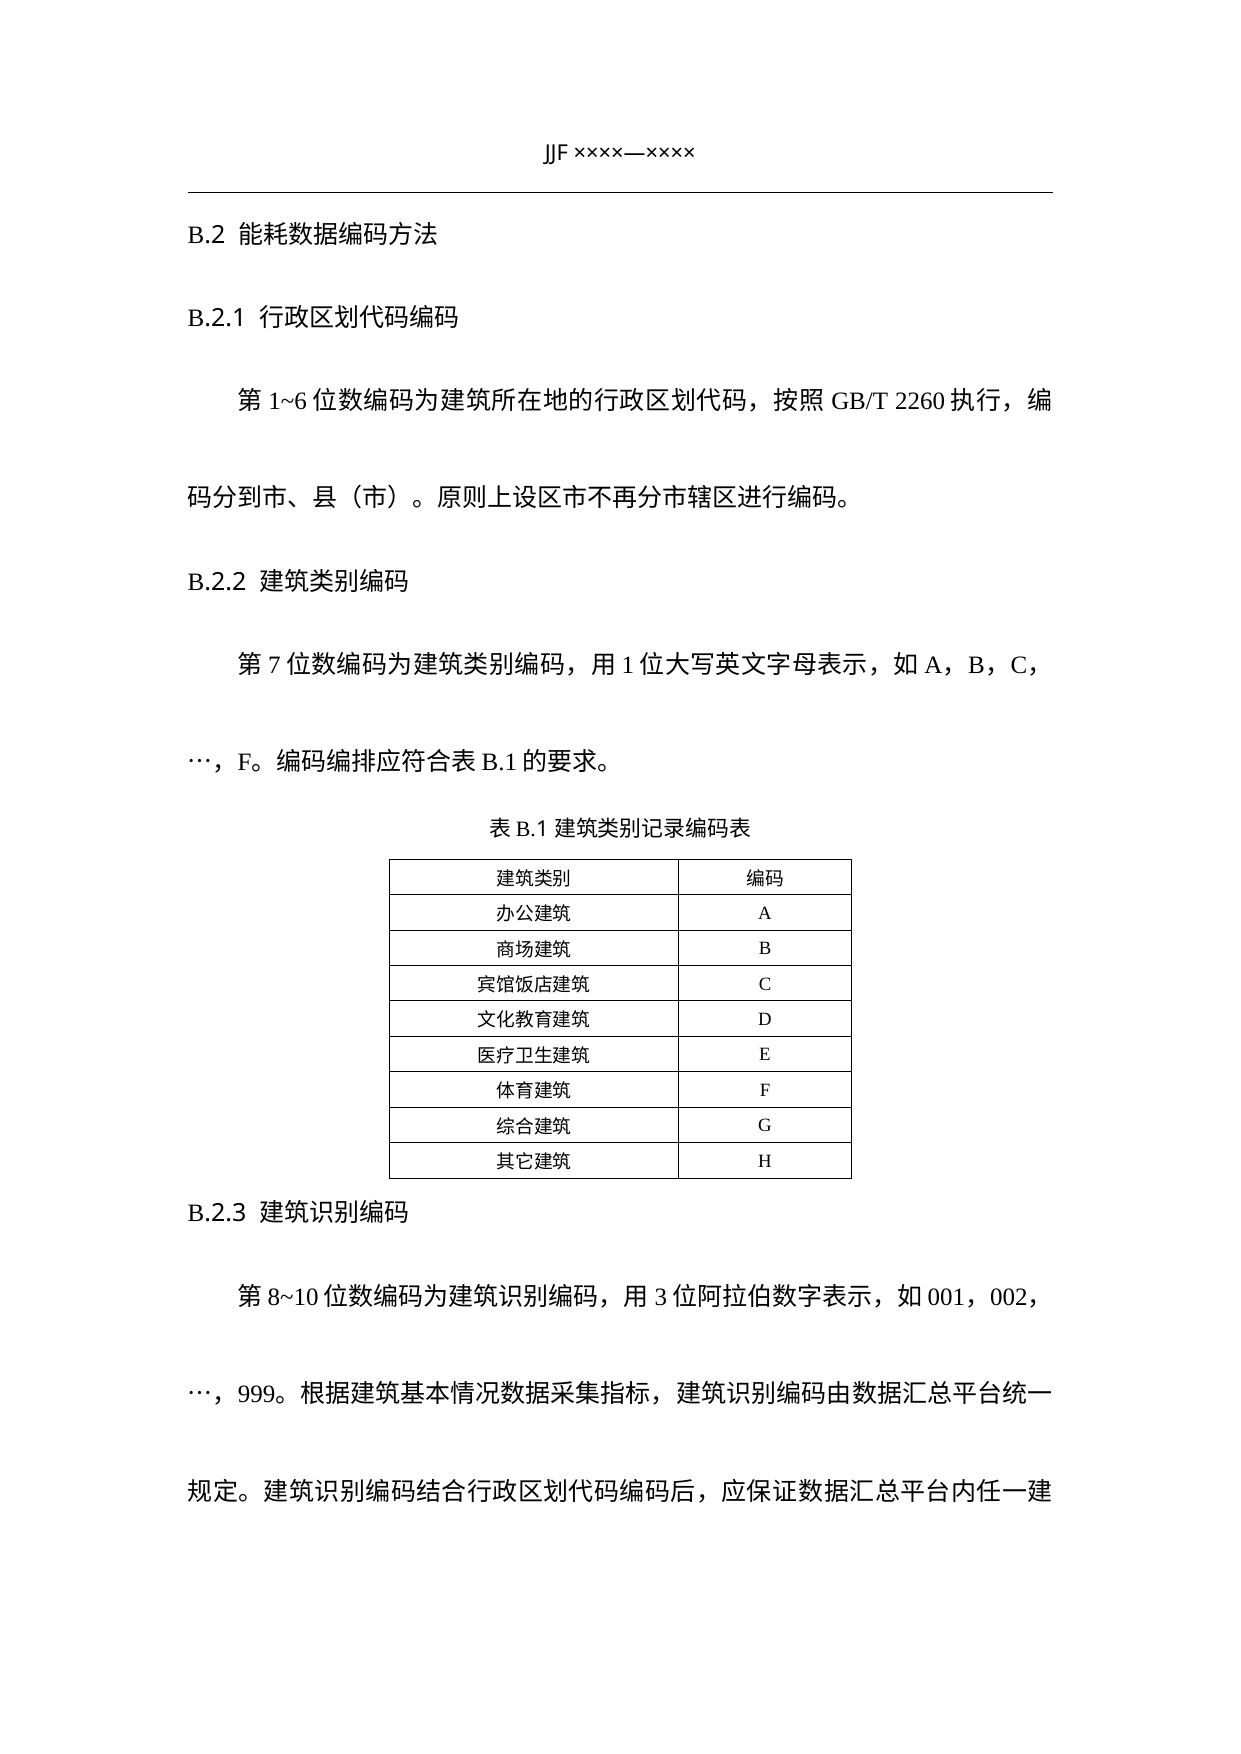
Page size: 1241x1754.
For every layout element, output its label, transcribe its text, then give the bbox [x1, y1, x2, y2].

table_cell H [679, 1143, 851, 1177]
table_cell C [679, 966, 851, 1000]
table_cell D [679, 1001, 851, 1036]
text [187, 1262, 1053, 1522]
table_cell F [679, 1072, 851, 1107]
table_header 编码 [679, 860, 851, 894]
text 第1~6位数编码为建筑所在地的行政区划代码，按照GB/T 2260执行，编码分到市、县（市）。原则上设区市不再分市辖区进行编码。 [187, 366, 1053, 528]
text B.2.3 建筑识别编码 [187, 1178, 1053, 1243]
table_cell 体育建筑 [390, 1072, 678, 1107]
table_cell 商场建筑 [390, 931, 678, 965]
table_cell B [679, 931, 851, 965]
table_cell E [679, 1037, 851, 1071]
text B.2 能耗数据编码方法 [187, 200, 1053, 265]
table_cell G [679, 1108, 851, 1142]
table_cell 综合建筑 [390, 1108, 678, 1142]
table_cell 文化教育建筑 [390, 1001, 678, 1036]
table_cell 宾馆饭店建筑 [390, 966, 678, 1000]
table_header 建筑类别 [390, 860, 678, 894]
text B.2.1 行政区划代码编码 [187, 283, 1053, 348]
text 表B.1 建筑类别记录编码表 [187, 810, 1053, 843]
table_cell A [679, 895, 851, 929]
text 第7位数编码为建筑类别编码，用1位大写英文字母表示，如A，B，C，…，F。编码编排应符合表B.1的要求。 [187, 630, 1053, 792]
table_cell 办公建筑 [390, 895, 678, 929]
table_cell 其它建筑 [390, 1143, 678, 1177]
table_cell 医疗卫生建筑 [390, 1037, 678, 1071]
text B.2.2 建筑类别编码 [187, 547, 1053, 612]
